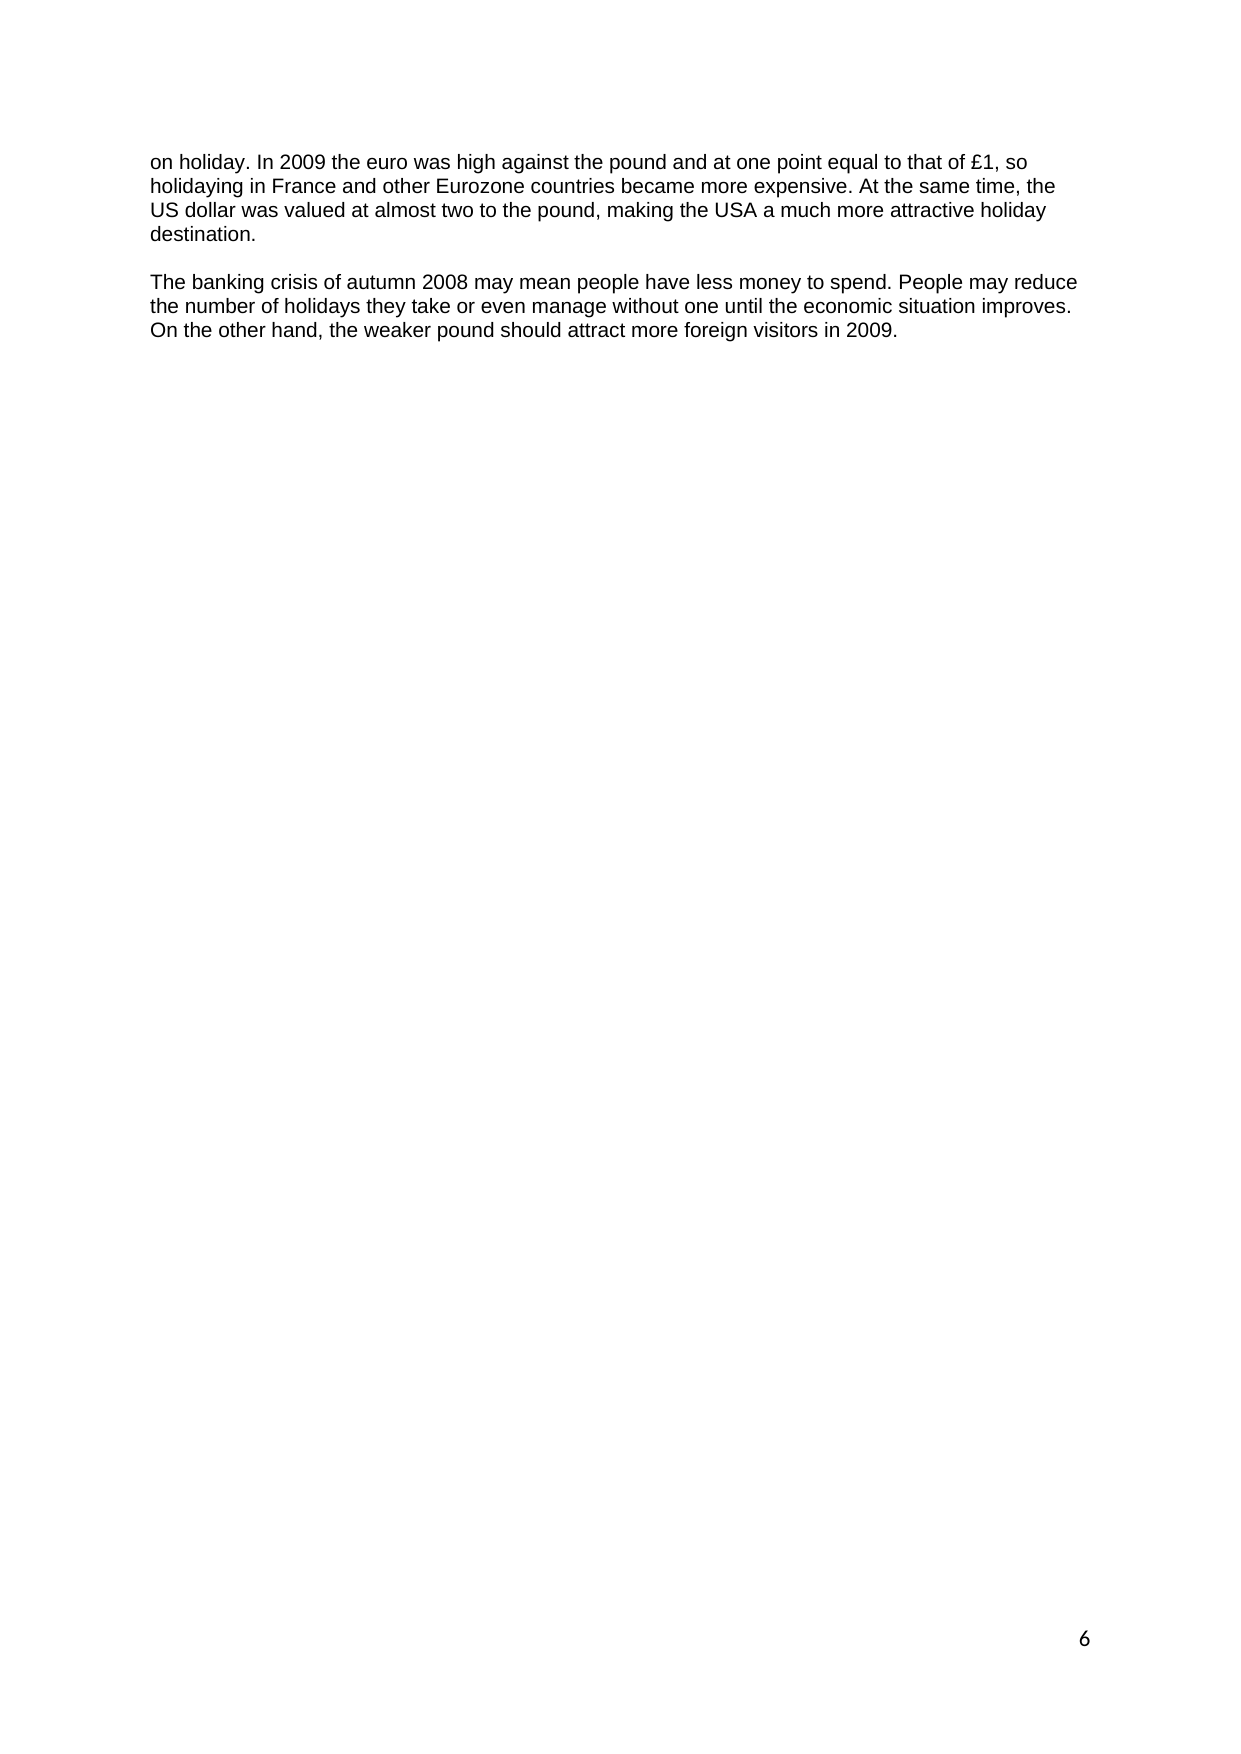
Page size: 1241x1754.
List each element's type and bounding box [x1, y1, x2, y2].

text [150, 150, 1090, 342]
